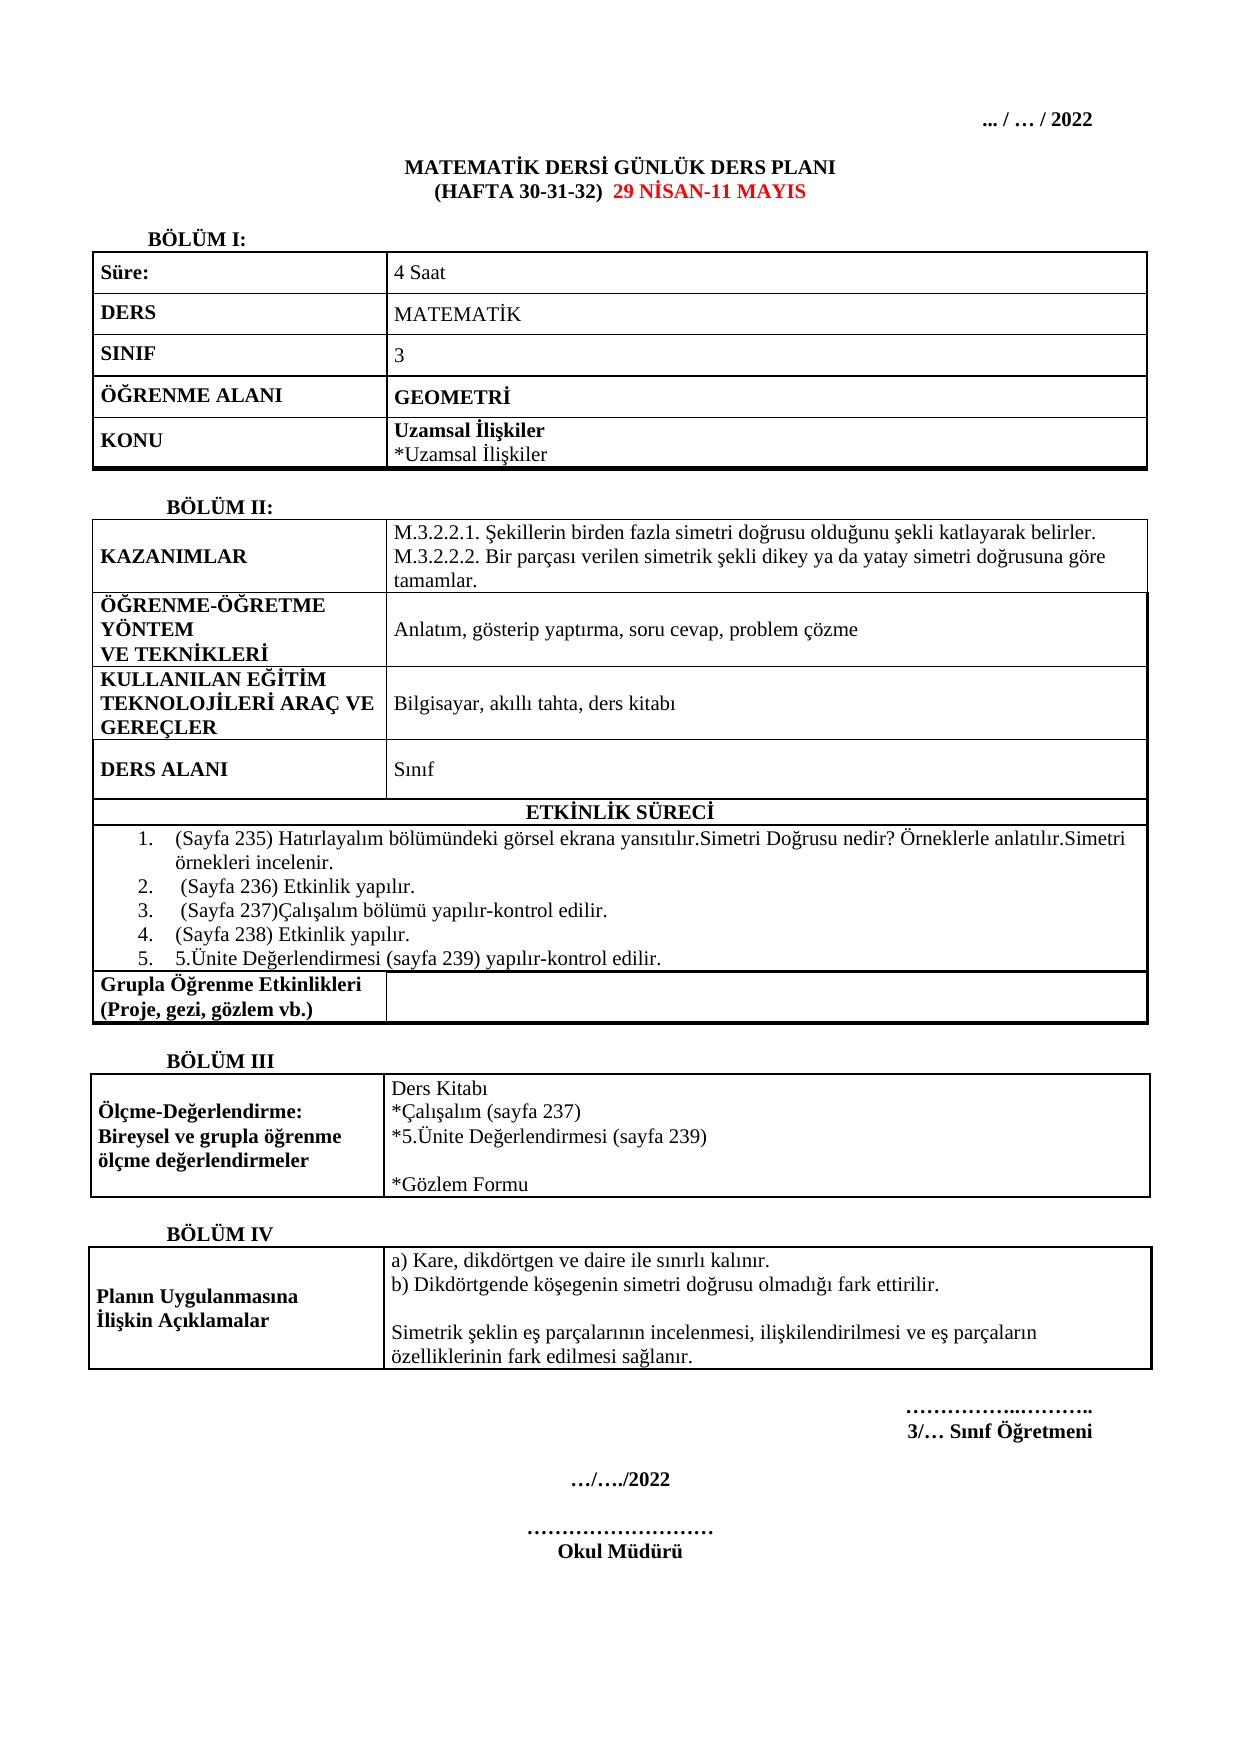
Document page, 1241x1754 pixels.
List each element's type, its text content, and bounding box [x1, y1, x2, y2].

table_cell Anlatım, gösterip yaptırma, soru cevap, problem çözme [387, 593, 1146, 666]
table_cell [387, 973, 1146, 1021]
table_cell ÖĞRENME-ÖĞRETME YÖNTEM VE TEKNİKLERİ [93, 593, 386, 666]
text 3/… Sınıf Öğretmeni [148, 1418, 1092, 1443]
table_cell ETKİNLİK SÜRECİ [94, 800, 1146, 824]
table_cell KONU [94, 418, 386, 466]
table_header 4 Saat [388, 253, 1146, 292]
table_cell DERS [94, 294, 386, 334]
text MATEMATİK DERSİ GÜNLÜK DERS PLANI [148, 155, 1092, 179]
table_cell KULLANILAN EĞİTİM TEKNOLOJİLERİ ARAÇ VE GEREÇLER [93, 667, 386, 739]
table_cell GEOMETRİ [388, 377, 1146, 417]
table_header a) Kare, dikdörtgen ve daire ile sınırlı kalınır. b) Dikdörtgende köşegenin simetri doğrusu olmadığı fark ettirilir. Simetrik şeklin eş parçalarının incelenmesi, ilişkilendirilmesi ve eş parçaların özelliklerinin fark edilmesi sağlanır. [385, 1248, 1150, 1368]
text Okul Müdürü [148, 1539, 1092, 1563]
text (HAFTA 30-31-32) 29 NİSAN-11 MAYIS [148, 179, 1092, 203]
table_header Planın Uygulanmasına İlişkin Açıklamalar [90, 1248, 383, 1368]
subtitle BÖLÜM IV [148, 1222, 1092, 1246]
text ……………..……….. [148, 1394, 1092, 1418]
table_cell MATEMATİK [388, 294, 1146, 334]
text ……………………… [148, 1515, 1092, 1539]
table_cell Grupla Öğrenme Etkinlikleri (Proje, gezi, gözlem vb.) [94, 972, 386, 1021]
table_header Süre: [94, 253, 386, 292]
text …/…./2022 [148, 1467, 1092, 1491]
table_cell DERS ALANI [94, 740, 386, 798]
table_header M.3.2.2.1. Şekillerin birden fazla simetri doğrusu olduğunu şekli katlayarak belirler. M.3.2.2.2. Bir parçası verilen simetrik şekli dikey ya da yatay simetri doğrusuna göre tamamlar. [387, 520, 1147, 592]
table_header Ders Kitabı *Çalışalım (sayfa 237) *5.Ünite Değerlendirmesi (sayfa 239) *Gözlem Formu [385, 1075, 1149, 1196]
text BÖLÜM II: [148, 495, 1092, 519]
table_cell SINIF [94, 335, 386, 375]
text ... / … / 2022 [148, 107, 1092, 131]
table_cell 3 [388, 335, 1146, 375]
table_cell Uzamsal İlişkiler *Uzamsal İlişkiler [388, 418, 1146, 466]
table_cell (Sayfa 235) Hatırlayalım bölümündeki görsel ekrana yansıtılır.Simetri Doğrusu nedir? Örneklerle anlatılır.Simetri örnekleri incelenir. (Sayfa 236) Etkinlik yapılır. (Sayfa 237)Çalışalım bölümü yapılır-kontrol edilir. (Sayfa 238) Etkinlik yapılır. 5.Ünite Değerlendirmesi (sayfa 239) yapılır-kontrol edilir. [94, 826, 1146, 970]
table_cell Bilgisayar, akıllı tahta, ders kitabı [387, 667, 1146, 739]
table_header Ölçme-Değerlendirme: Bireysel ve grupla öğrenme ölçme değerlendirmeler [92, 1075, 383, 1196]
subtitle BÖLÜM III [148, 1049, 1092, 1073]
table_cell Sınıf [387, 740, 1146, 798]
text BÖLÜM I: [148, 227, 1092, 251]
table_header KAZANIMLAR [93, 520, 386, 592]
table_cell ÖĞRENME ALANI [94, 377, 386, 417]
